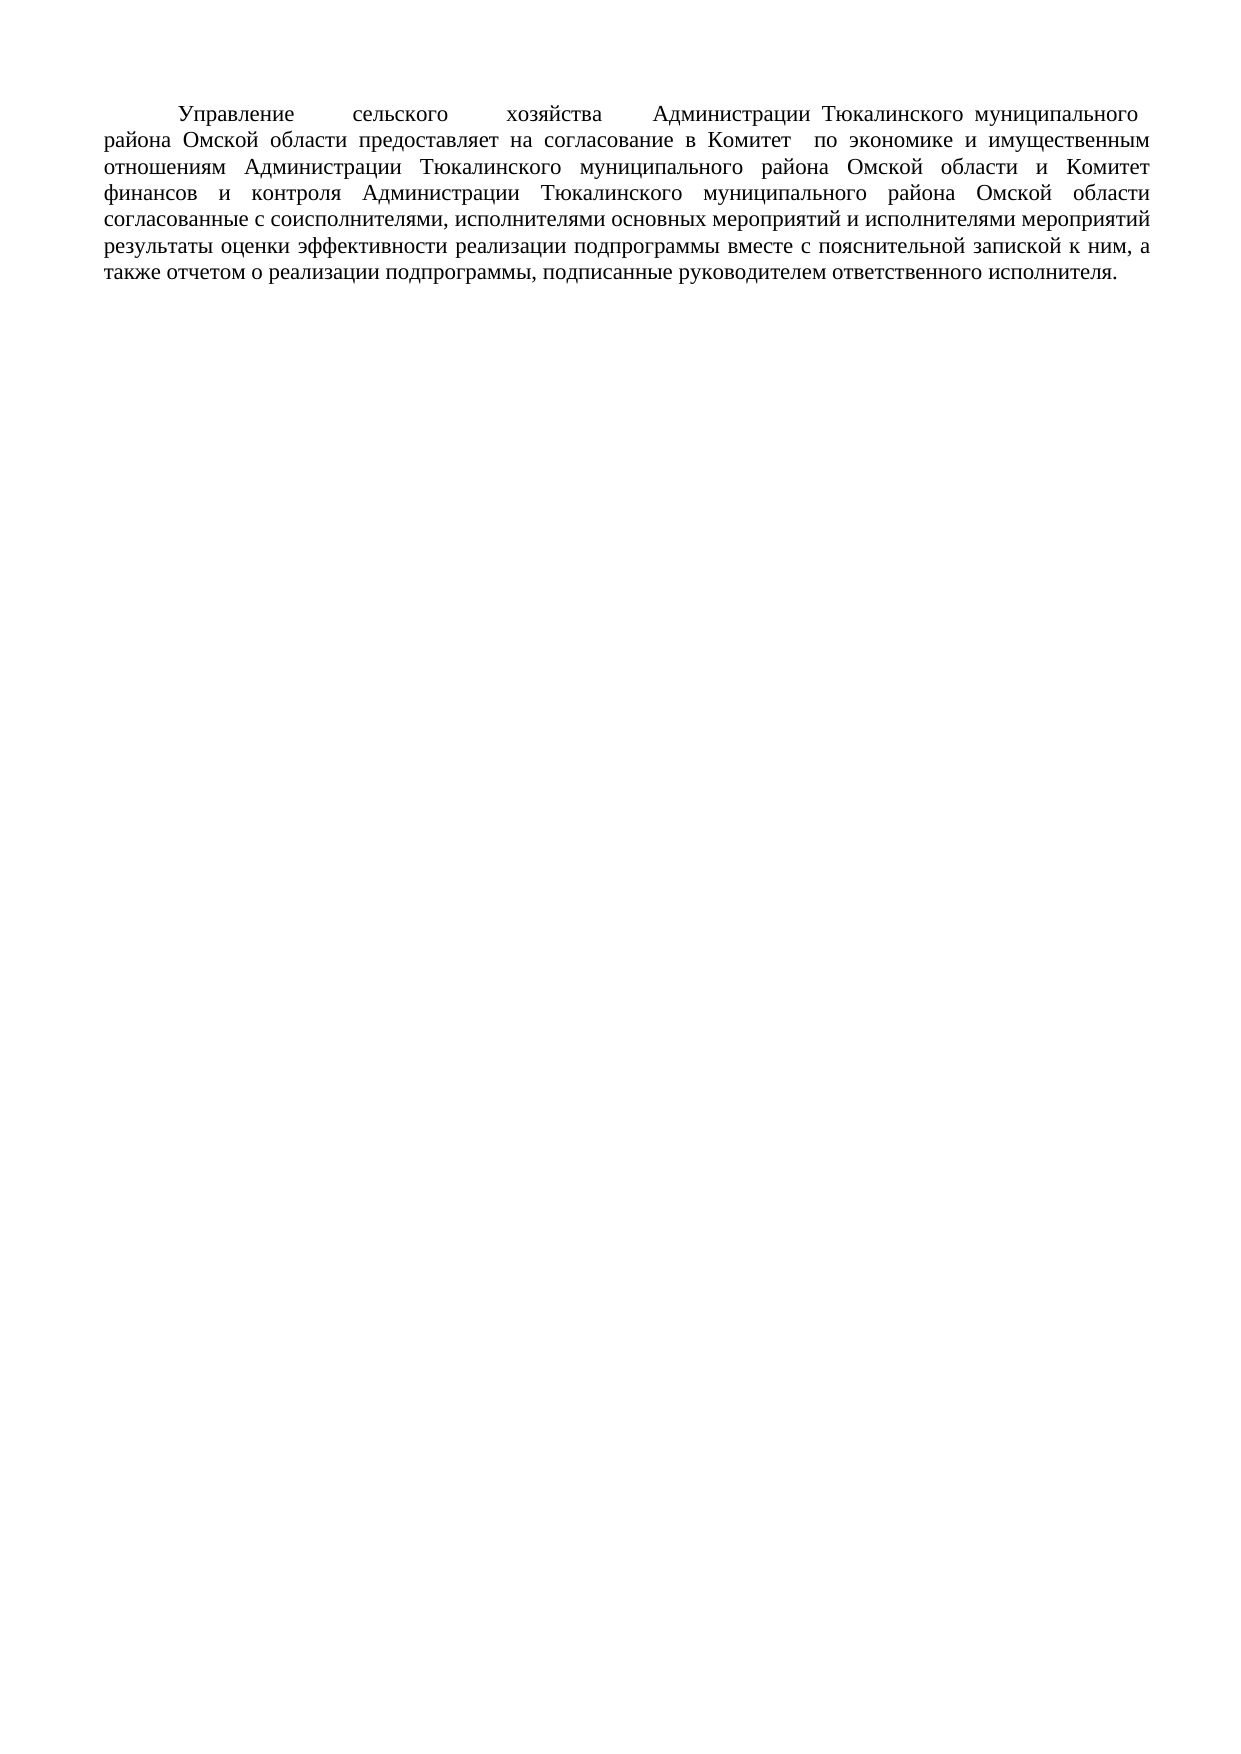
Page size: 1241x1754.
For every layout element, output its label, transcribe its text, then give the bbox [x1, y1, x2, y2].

text Управление сельского хозяйства Администрации Тюкалинского муниципального района Омской области предоставляет на согласование в Комитет по экономике и имущественным отношениям Администрации Тюкалинского муниципального района Омской области и Комитет финансов и контроля Администрации Тюкалинского муниципального района Омской области согласованные с соисполнителями, исполнителями основных мероприятий и исполнителями мероприятий результаты оценки эффективности реализации подпрограммы вместе с пояснительной запиской к ним, а также отчетом о реализации подпрограммы, подписанные руководителем ответственного исполнителя. [103, 100, 1152, 284]
